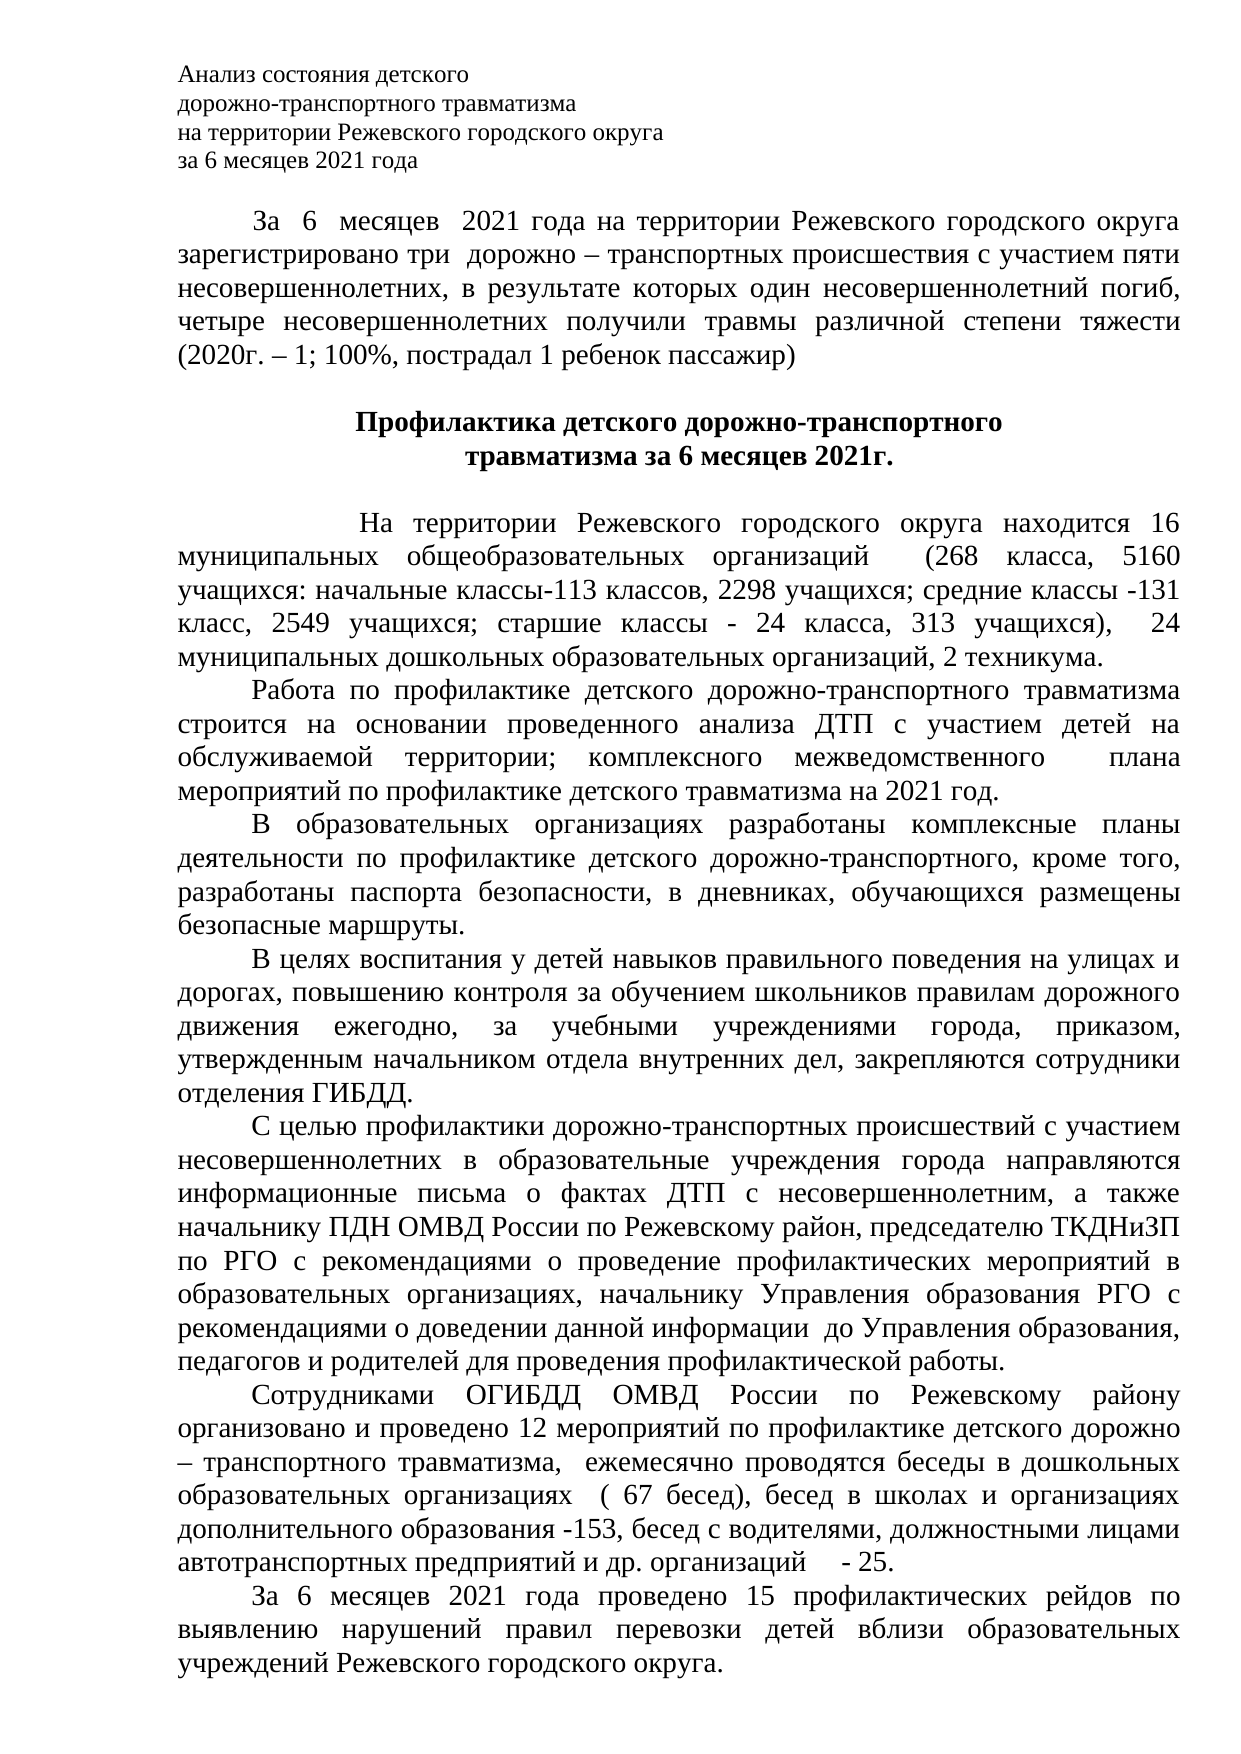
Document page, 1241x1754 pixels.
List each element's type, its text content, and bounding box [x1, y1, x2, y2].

text травматизма за 6 месяцев 2021г. [177, 438, 1181, 471]
text За 6 месяцев 2021 года на территории Режевского городского округа зарегистрировано три дорожно – транспортных происшествия с участием пяти несовершеннолетних, в результате которых один несовершеннолетний погиб, четыре несовершеннолетних получили травмы различной степени тяжести (2020г. – 1; 100%, пострадал 1 ребенок пассажир) [177, 203, 1181, 371]
text На территории Режевского городского округа находится 16 муниципальных общеобразовательных организаций (268 класса, 5160 учащихся: начальные классы-113 классов, 2298 учащихся; средние классы -131 класс, 2549 учащихся; старшие классы - 24 класса, 313 учащихся), 24 муниципальных дошкольных образовательных организаций, 2 техникума. [177, 505, 1181, 672]
text Сотрудниками ОГИБДД ОМВД России по Режевскому району организовано и проведено 12 мероприятий по профилактике детского дорожно – транспортного травматизма, ежемесячно проводятся беседы в дошкольных образовательных организациях ( 67 бесед), бесед в школах и организациях дополнительного образования -153, бесед с водителями, должностными лицами автотранспортных предприятий и др. организаций - 25. [177, 1377, 1181, 1578]
text Анализ состояния детского [177, 59, 1181, 88]
text За 6 месяцев 2021 года проведено 15 профилактических рейдов по выявлению нарушений правил перевозки детей вблизи образовательных учреждений Режевского городского округа. [177, 1578, 1181, 1679]
text В образовательных организациях разработаны комплексные планы деятельности по профилактике детского дорожно-транспортного, кроме того, разработаны паспорта безопасности, в дневниках, обучающихся размещены безопасные маршруты. [177, 807, 1181, 941]
text Работа по профилактике детского дорожно-транспортного травматизма строится на основании проведенного анализа ДТП с участием детей на обслуживаемой территории; комплексного межведомственного плана мероприятий по профилактике детского травматизма на 2021 год. [177, 672, 1181, 807]
text дорожно-транспортного травматизма [177, 88, 1181, 117]
text за 6 месяцев 2021 года [177, 145, 1181, 174]
text на территории Режевского городского округа [177, 117, 1181, 145]
text Профилактика детского дорожно-транспортного [177, 404, 1181, 438]
text С целью профилактики дорожно-транспортных происшествий с участием несовершеннолетних в образовательные учреждения города направляются информационные письма о фактах ДТП с несовершеннолетним, а также начальнику ПДН ОМВД России по Режевскому район, председателю ТКДНиЗП по РГО с рекомендациями о проведение профилактических мероприятий в образовательных организациях, начальнику Управления образования РГО с рекомендациями о доведении данной информации до Управления образования, педагогов и родителей для проведения профилактической работы. [177, 1108, 1181, 1377]
text В целях воспитания у детей навыков правильного поведения на улицах и дорогах, повышению контроля за обучением школьников правилам дорожного движения ежегодно, за учебными учреждениями города, приказом, утвержденным начальником отдела внутренних дел, закрепляются сотрудники отделения ГИБДД. [177, 941, 1181, 1108]
